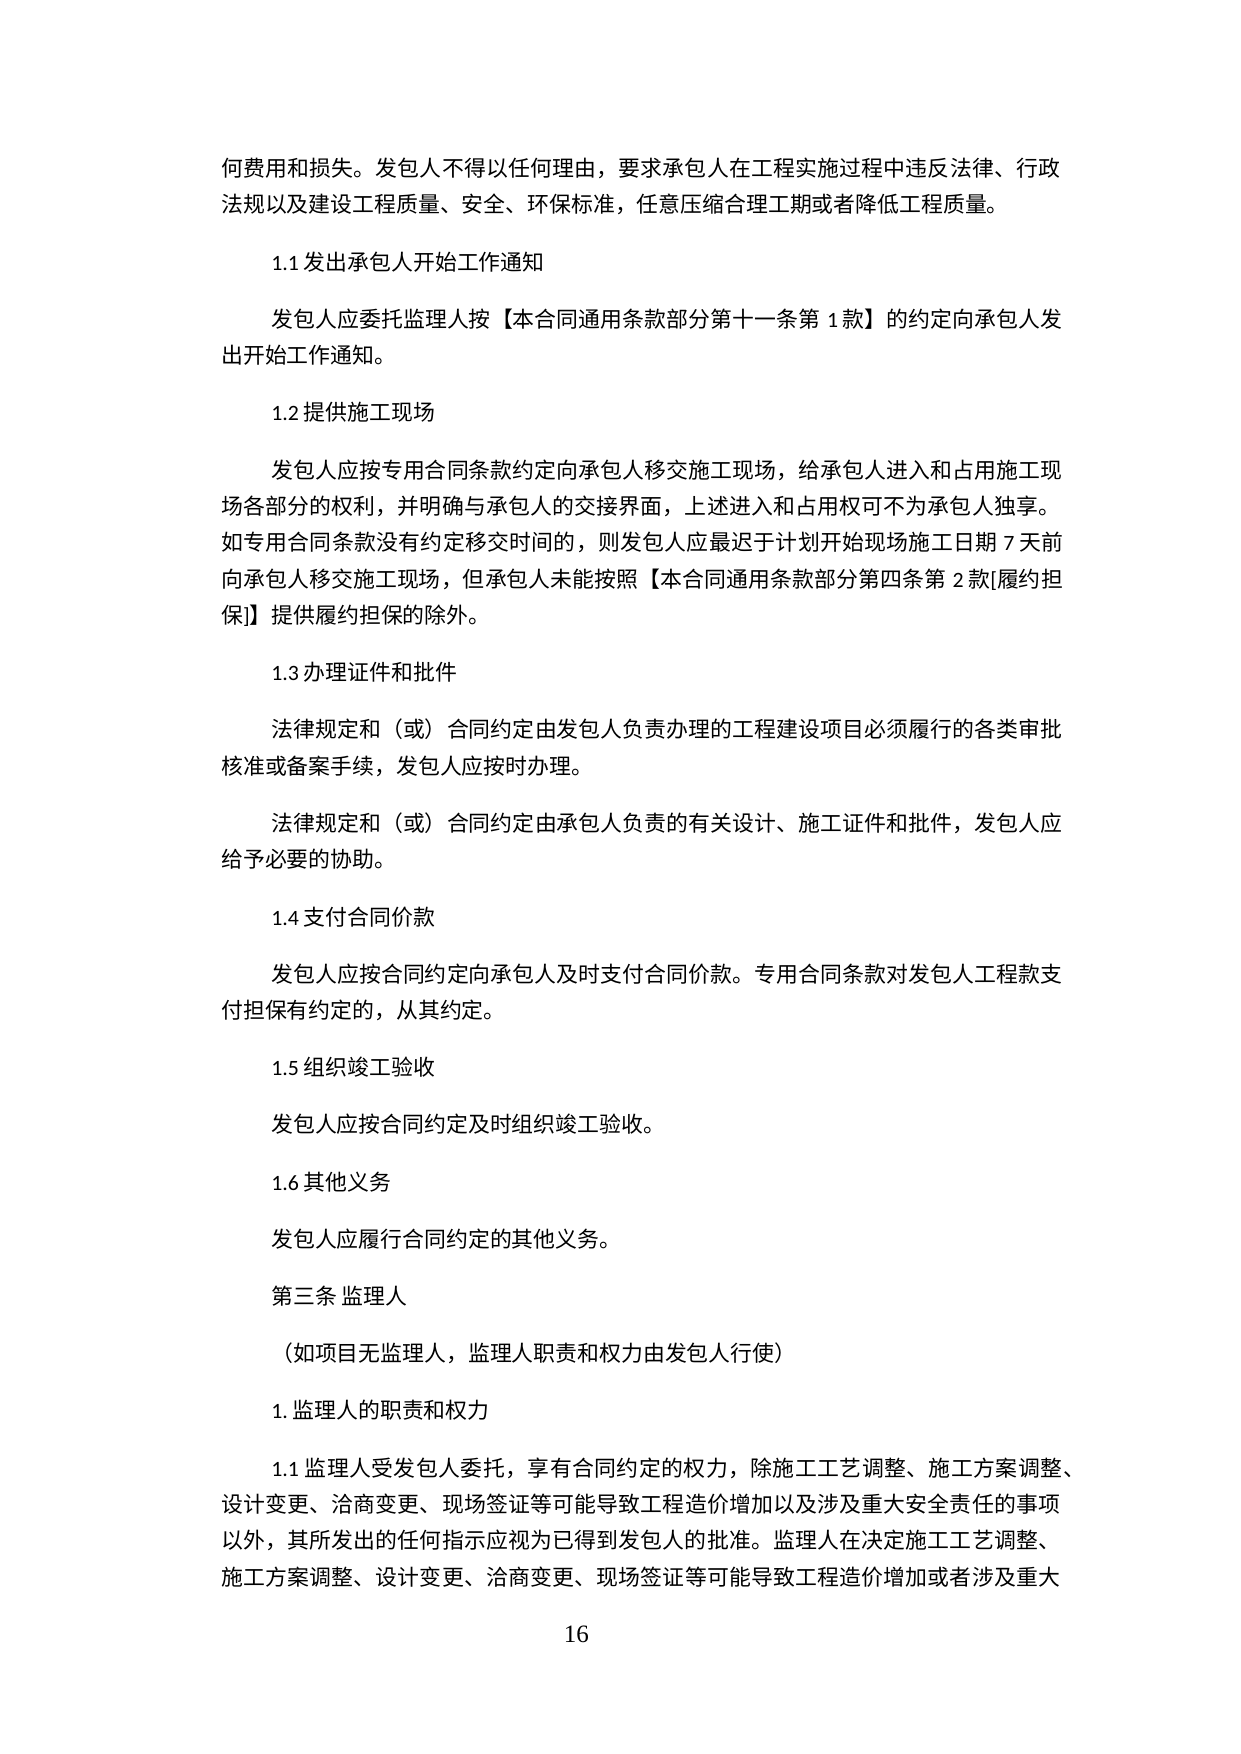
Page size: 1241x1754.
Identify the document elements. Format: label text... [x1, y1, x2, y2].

text 发包人应按合同约定向承包人及时支付合同价款。专用合同条款对发包人工程款支付担保有约定的，从其约定。 [221, 957, 1063, 1025]
text 第三条 监理人 [221, 1279, 1063, 1311]
text 发包人应按合同约定及时组织竣工验收。 [221, 1107, 1063, 1139]
text 发包人应委托监理人按【本合同通用条款部分第十一条第1款】的约定向承包人发出开始工作通知。 [221, 302, 1063, 370]
text 1. 监理人的职责和权力 [221, 1393, 1063, 1425]
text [221, 151, 1063, 219]
text 1.3 办理证件和批件 [221, 655, 1063, 687]
text 发包人应履行合同约定的其他义务。 [221, 1222, 1063, 1253]
text 法律规定和（或）合同约定由发包人负责办理的工程建设项目必须履行的各类审批、核准或备案手续，发包人应按时办理。 [221, 712, 1063, 780]
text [221, 1451, 1063, 1591]
text 1.2 提供施工现场 [221, 395, 1063, 427]
text 发包人应按专用合同条款约定向承包人移交施工现场，给承包人进入和占用施工现场各部分的权利，并明确与承包人的交接界面，上述进入和占用权可不为承包人独享。如专用合同条款没有约定移交时间的，则发包人应最迟于计划开始现场施工日期7天前向承包人移交施工现场，但承包人未能按照【本合同通用条款部分第四条第2款[履约担保]】提供履约担保的除外。 [221, 453, 1063, 630]
text 1.6 其他义务 [221, 1164, 1063, 1196]
text （如项目无监理人，监理人职责和权力由发包人行使） [221, 1336, 1063, 1368]
text 1.4 支付合同价款 [221, 899, 1063, 931]
text 法律规定和（或）合同约定由承包人负责的有关设计、施工证件和批件，发包人应给予必要的协助。 [221, 806, 1063, 874]
text 1.5 组织竣工验收 [221, 1050, 1063, 1082]
text 1.1 发出承包人开始工作通知 [221, 245, 1063, 276]
